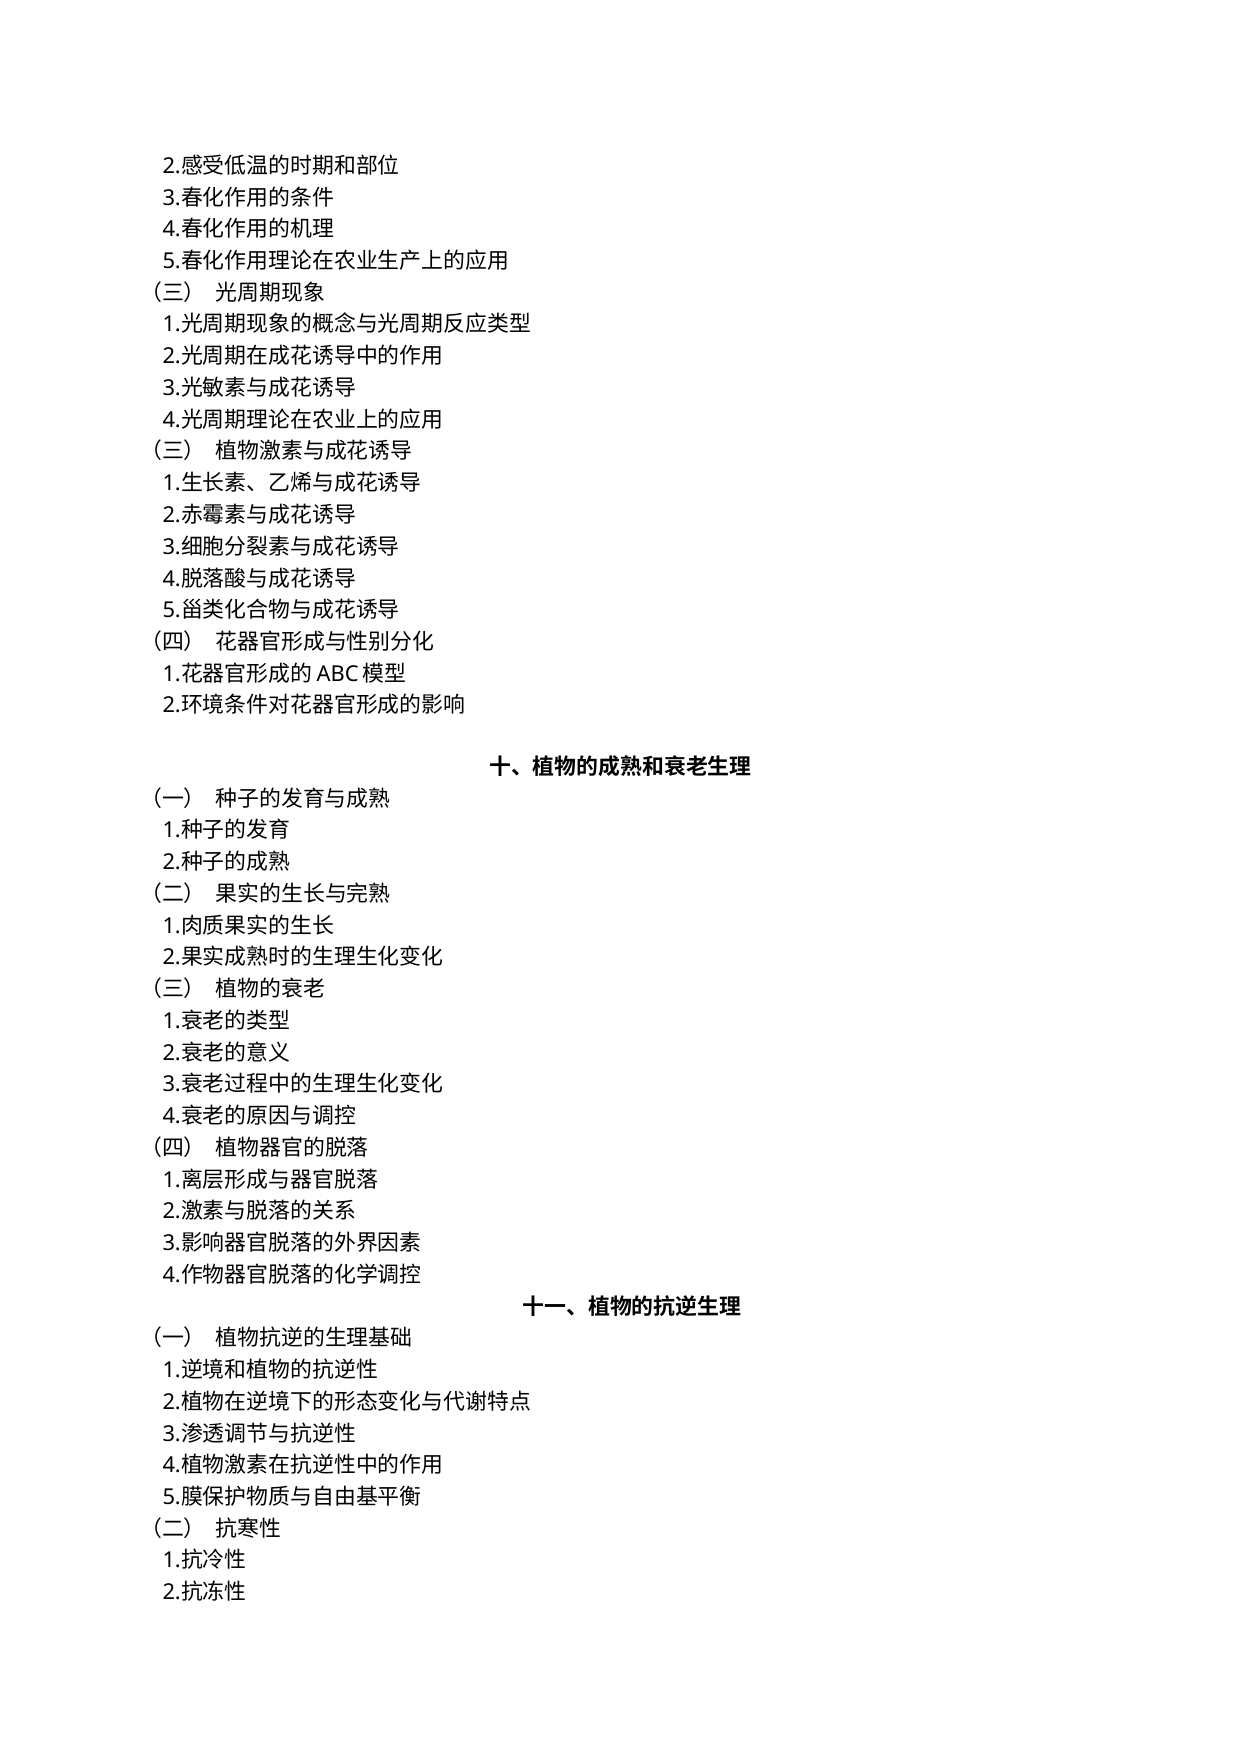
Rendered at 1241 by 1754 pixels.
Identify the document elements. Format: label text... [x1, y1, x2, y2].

text 2.激素与脱落的关系 [118, 1193, 1122, 1225]
text 1.种子的发育 [118, 812, 1122, 844]
text 1.衰老的类型 [118, 1003, 1122, 1034]
text 2.植物在逆境下的形态变化与代谢特点 [118, 1384, 1122, 1416]
text （二） 抗寒性 [118, 1511, 1122, 1542]
text （三） 植物的衰老 [118, 971, 1122, 1003]
text 3.春化作用的条件 [118, 179, 1122, 211]
text （一） 植物抗逆的生理基础 [118, 1320, 1122, 1352]
text 4.脱落酸与成花诱导 [118, 561, 1122, 592]
text 5.甾类化合物与成花诱导 [118, 592, 1122, 624]
text 3.渗透调节与抗逆性 [118, 1416, 1122, 1447]
text 4.光周期理论在农业上的应用 [118, 402, 1122, 433]
text 3.衰老过程中的生理生化变化 [118, 1066, 1122, 1098]
text （二） 果实的生长与完熟 [118, 876, 1122, 908]
text 1.离层形成与器官脱落 [118, 1162, 1122, 1193]
text 4.植物激素在抗逆性中的作用 [118, 1447, 1122, 1479]
text 1.抗冷性 [118, 1542, 1122, 1574]
text 5.春化作用理论在农业生产上的应用 [118, 243, 1122, 275]
text 十一、植物的抗逆生理 [118, 1289, 1122, 1320]
text 4.作物器官脱落的化学调控 [118, 1257, 1122, 1289]
text （一） 种子的发育与成熟 [118, 781, 1122, 812]
text 3.光敏素与成花诱导 [118, 370, 1122, 402]
text 1.生长素、乙烯与成花诱导 [118, 465, 1122, 497]
text 2.种子的成熟 [118, 844, 1122, 876]
text 2.感受低温的时期和部位 [118, 148, 1122, 179]
text （三） 植物激素与成花诱导 [118, 433, 1122, 465]
text 十、植物的成熟和衰老生理 [118, 749, 1122, 781]
text 2.果实成熟时的生理生化变化 [118, 939, 1122, 971]
text （四） 植物器官的脱落 [118, 1130, 1122, 1162]
text 2.抗冻性 [118, 1574, 1122, 1606]
text 4.衰老的原因与调控 [118, 1098, 1122, 1130]
text 2.光周期在成花诱导中的作用 [118, 338, 1122, 370]
text 3.影响器官脱落的外界因素 [118, 1225, 1122, 1257]
text 5.膜保护物质与自由基平衡 [118, 1479, 1122, 1511]
text 3.细胞分裂素与成花诱导 [118, 529, 1122, 561]
text （三） 光周期现象 [118, 275, 1122, 306]
text 2.衰老的意义 [118, 1034, 1122, 1066]
text 2.环境条件对花器官形成的影响 [118, 687, 1122, 719]
text 1.逆境和植物的抗逆性 [118, 1352, 1122, 1384]
text 1.花器官形成的ABC模型 [118, 656, 1122, 687]
text 2.赤霉素与成花诱导 [118, 497, 1122, 529]
text （四） 花器官形成与性别分化 [118, 624, 1122, 656]
text 1.肉质果实的生长 [118, 908, 1122, 939]
text 1.光周期现象的概念与光周期反应类型 [118, 306, 1122, 338]
text 4.春化作用的机理 [118, 211, 1122, 243]
